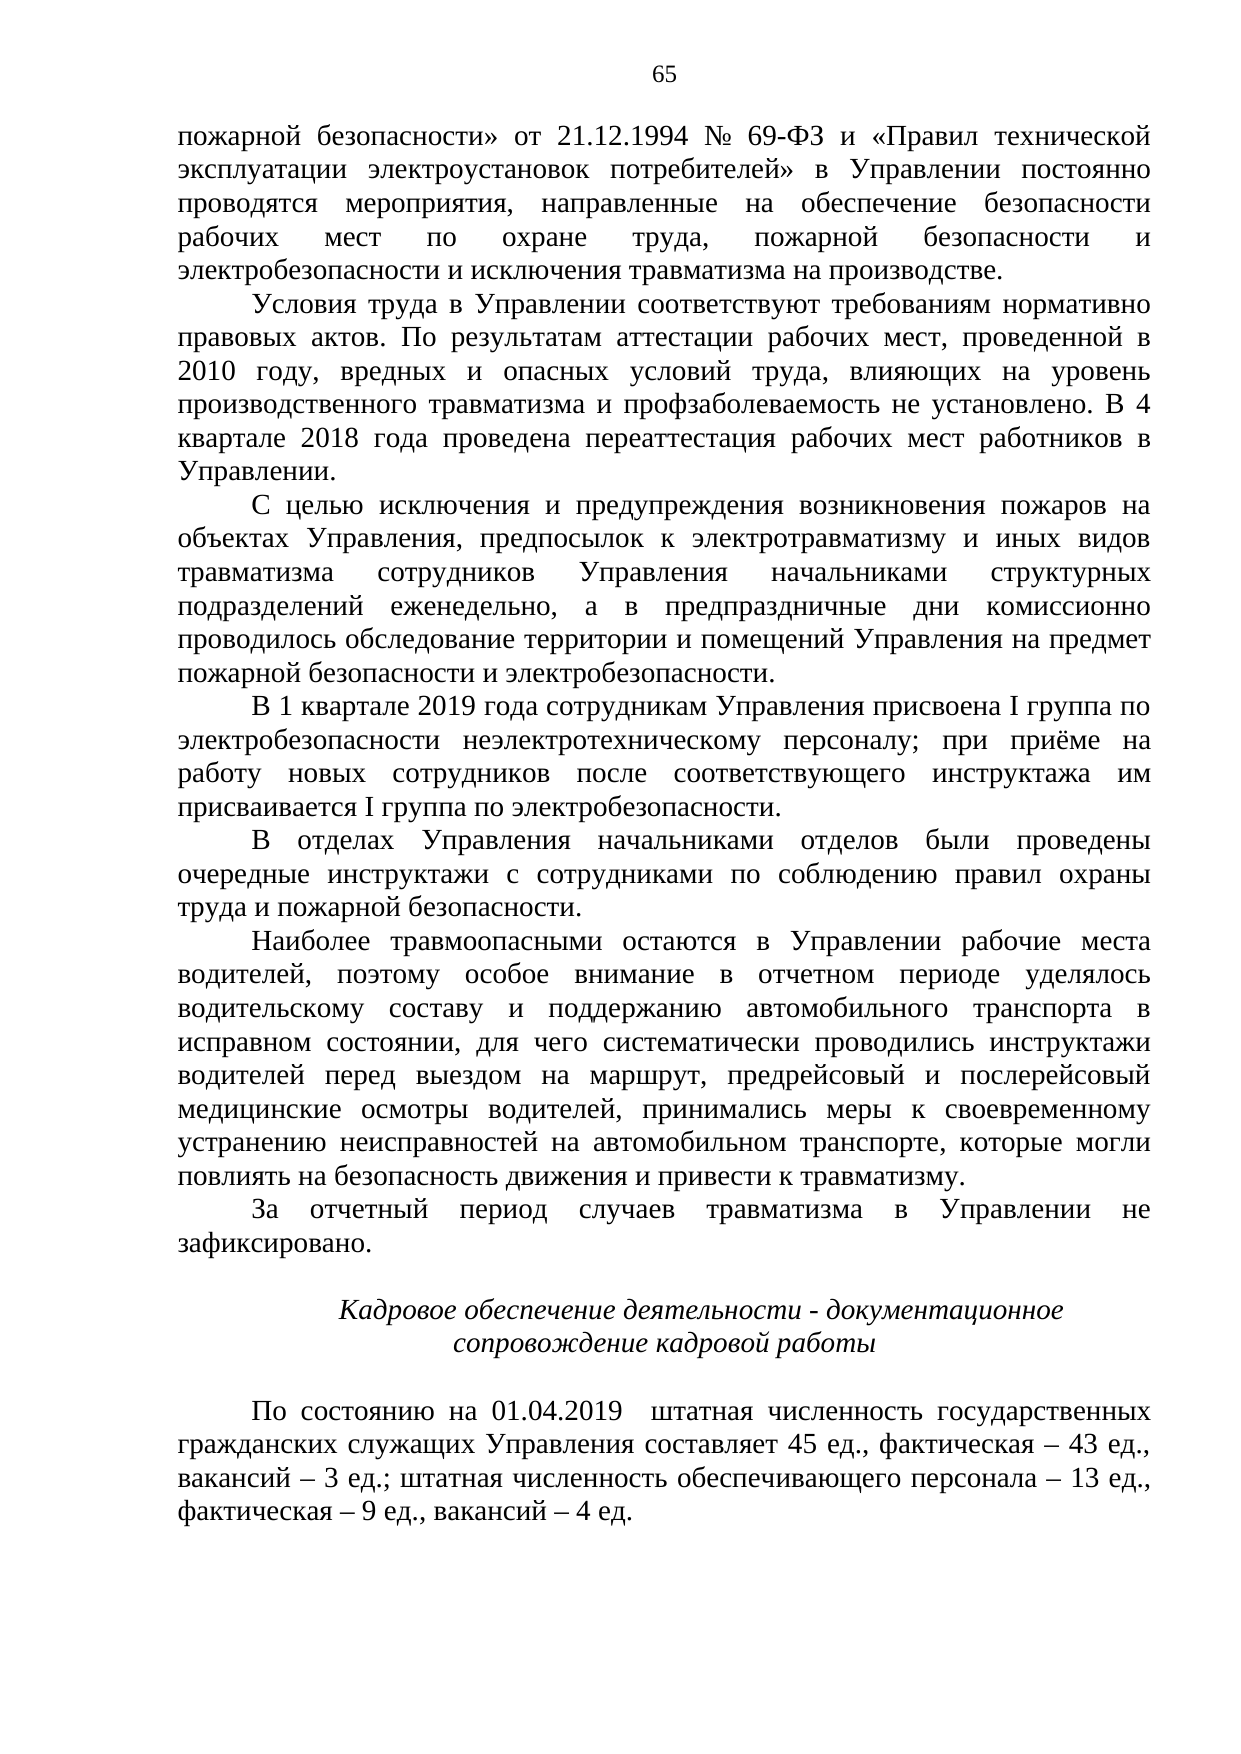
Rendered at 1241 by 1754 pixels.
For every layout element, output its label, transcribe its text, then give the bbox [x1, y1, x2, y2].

text Условия труда в Управлении соответствуют требованиям нормативно правовых актов. По результатам аттестации рабочих мест, проведенной в 2010 году, вредных и опасных условий труда, влияющих на уровень производственного травматизма и профзаболеваемость не установлено. В 4 квартале 2018 года проведена переаттестация рабочих мест работников в Управлении. [177, 286, 1152, 487]
text За отчетный период случаев травматизма в Управлении не зафиксировано. [177, 1191, 1152, 1258]
text В 1 квартале 2019 года сотрудникам Управления присвоена I группа по электробезопасности неэлектротехническому персоналу; при приёме на работу новых сотрудников после соответствующего инструктажа им присваивается I группа по электробезопасности. [177, 688, 1152, 822]
text Наиболее травмоопасными остаются в Управлении рабочие места водителей, поэтому особое внимание в отчетном периоде уделялось водительскому составу и поддержанию автомобильного транспорта в исправном состоянии, для чего систематически проводились инструктажи водителей перед выездом на маршрут, предрейсовый и послерейсовый медицинские осмотры водителей, принимались меры к своевременному устранению неисправностей на автомобильном транспорте, которые могли повлиять на безопасность движения и привести к травматизму. [177, 923, 1152, 1191]
text С целью исключения и предупреждения возникновения пожаров на объектах Управления, предпосылок к электротравматизму и иных видов травматизма сотрудников Управления начальниками структурных подразделений еженедельно, а в предпраздничные дни комиссионно проводилось обследование территории и помещений Управления на предмет пожарной безопасности и электробезопасности. [177, 487, 1152, 688]
text Кадровое обеспечение деятельности - документационное сопровождение кадровой работы [177, 1292, 1152, 1359]
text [177, 118, 1152, 286]
text По состоянию на 01.04.2019 штатная численность государственных гражданских служащих Управления составляет 45 ед., фактическая – 43 ед., вакансий – 3 ед.; штатная численность обеспечивающего персонала – 13 ед., фактическая – 9 ед., вакансий – 4 ед. [177, 1393, 1152, 1527]
text В отделах Управления начальниками отделов были проведены очередные инструктажи с сотрудниками по соблюдению правил охраны труда и пожарной безопасности. [177, 822, 1152, 923]
